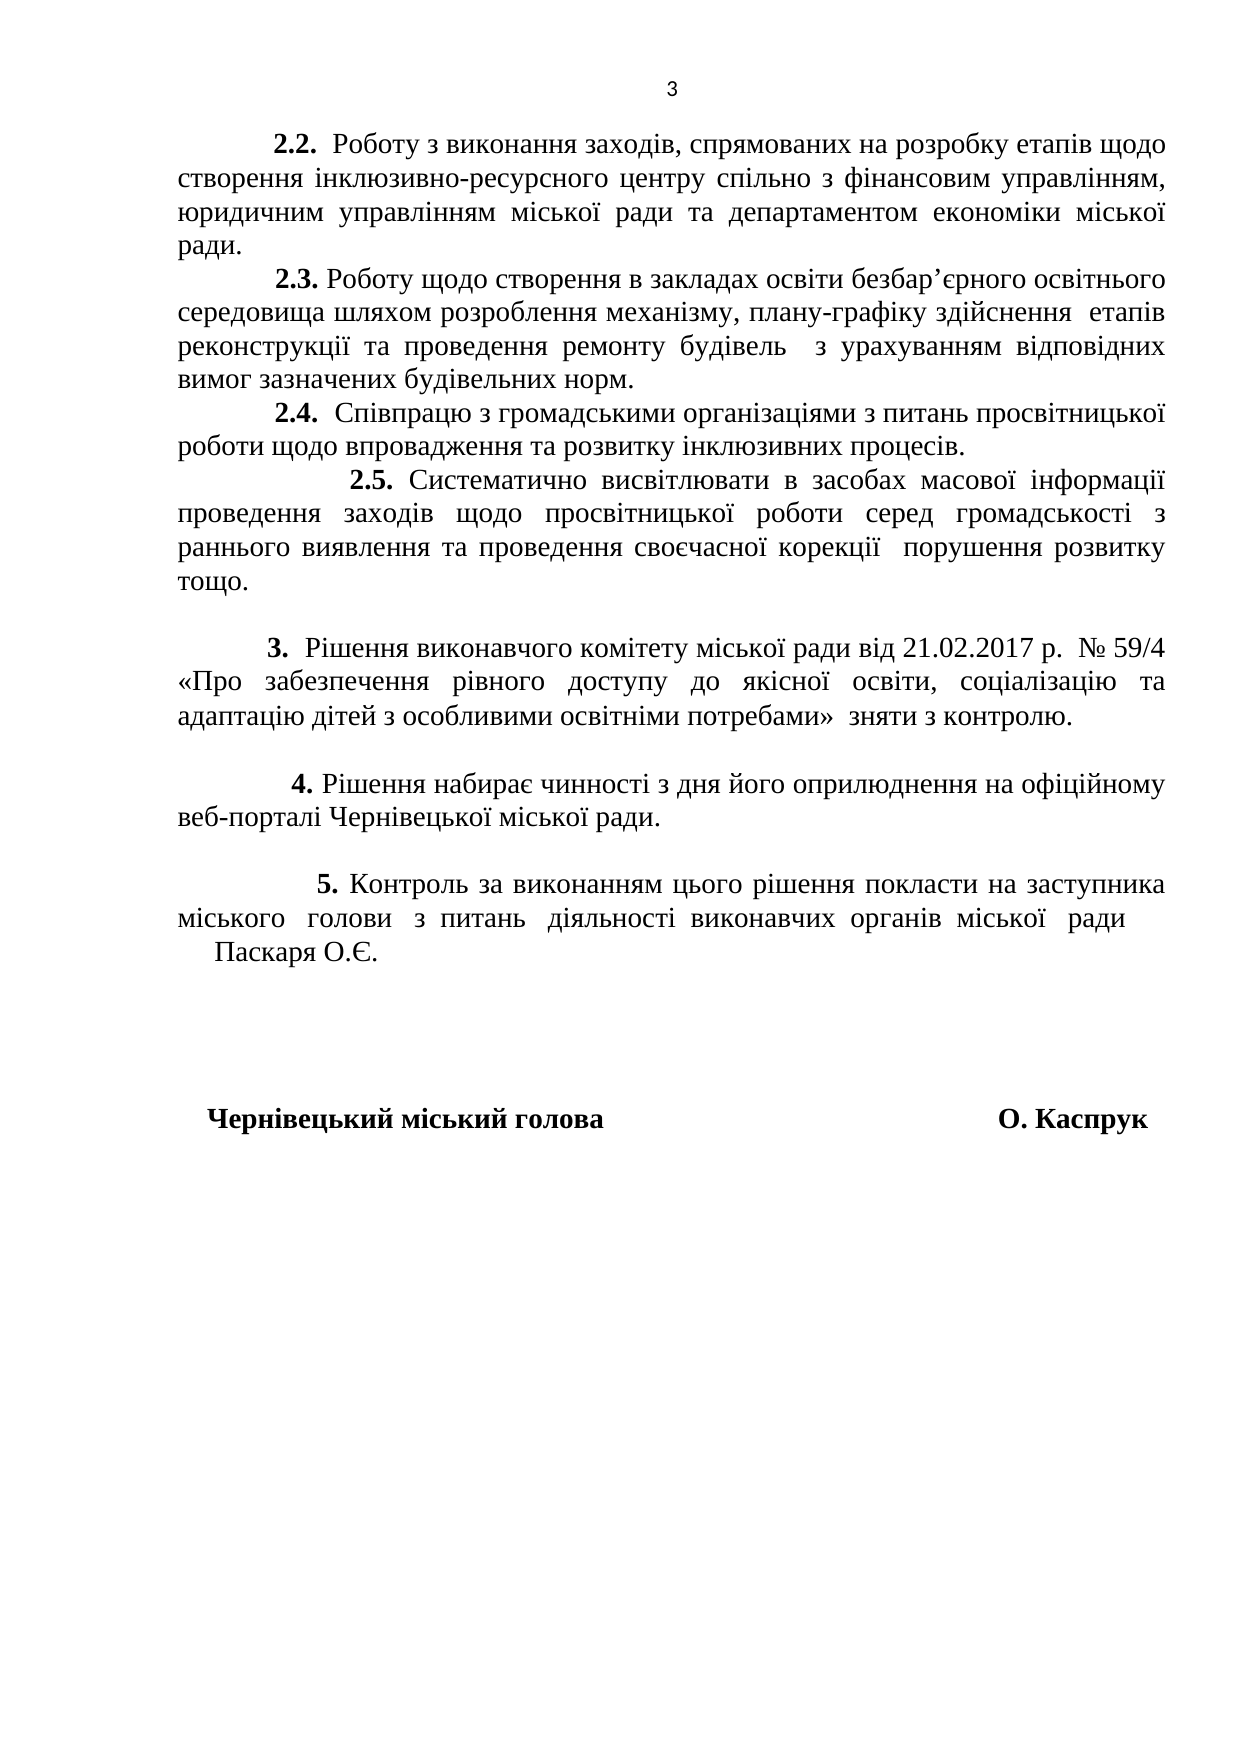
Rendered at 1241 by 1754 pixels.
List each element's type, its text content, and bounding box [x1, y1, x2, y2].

text 5. Контроль за виконанням цього рішення покласти на заступника міського голови з питань діяльності виконавчих органів міської ради [177, 867, 1166, 934]
text Паскаря О.Є. [177, 934, 1166, 967]
text 2.3. Роботу щодо створення в закладах освіти безбар’єрного освітнього середовища шляхом розроблення механізму, плану-графіку здійснення етапів реконструкції та проведення ремонту будівель з урахуванням відповідних вимог зазначених будівельних норм. [177, 261, 1166, 395]
text 2.4. Співпрацю з громадськими організаціями з питань просвітницької роботи щодо впровадження та розвитку інклюзивних процесів. [177, 395, 1166, 462]
text 3. Рішення виконавчого комітету міської ради від 21.02.2017 р. № 59/4 «Про забезпечення рівного доступу до якісної освіти, соціалізацію та адаптацію дітей з особливими освітніми потребами» зняти з контролю. [177, 630, 1166, 732]
text Чернівецький міський голова О. Каспрук [207, 1101, 1196, 1135]
text 2.5. Систематично висвітлювати в засобах масової інформації проведення заходів щодо просвітницької роботи серед громадськості з раннього виявлення та проведення своєчасної корекції порушення розвитку тощо. [177, 462, 1166, 596]
text 4. Рішення набирає чинності з дня його оприлюднення на офіційному веб-порталі Чернівецької міської ради. [177, 766, 1166, 833]
text 2.2. Роботу з виконання заходів, спрямованих на розробку етапів щодо створення інклюзивно-ресурсного центру спільно з фінансовим управлінням, юридичним управлінням міської ради та департаментом економіки міської ради. [177, 127, 1166, 261]
